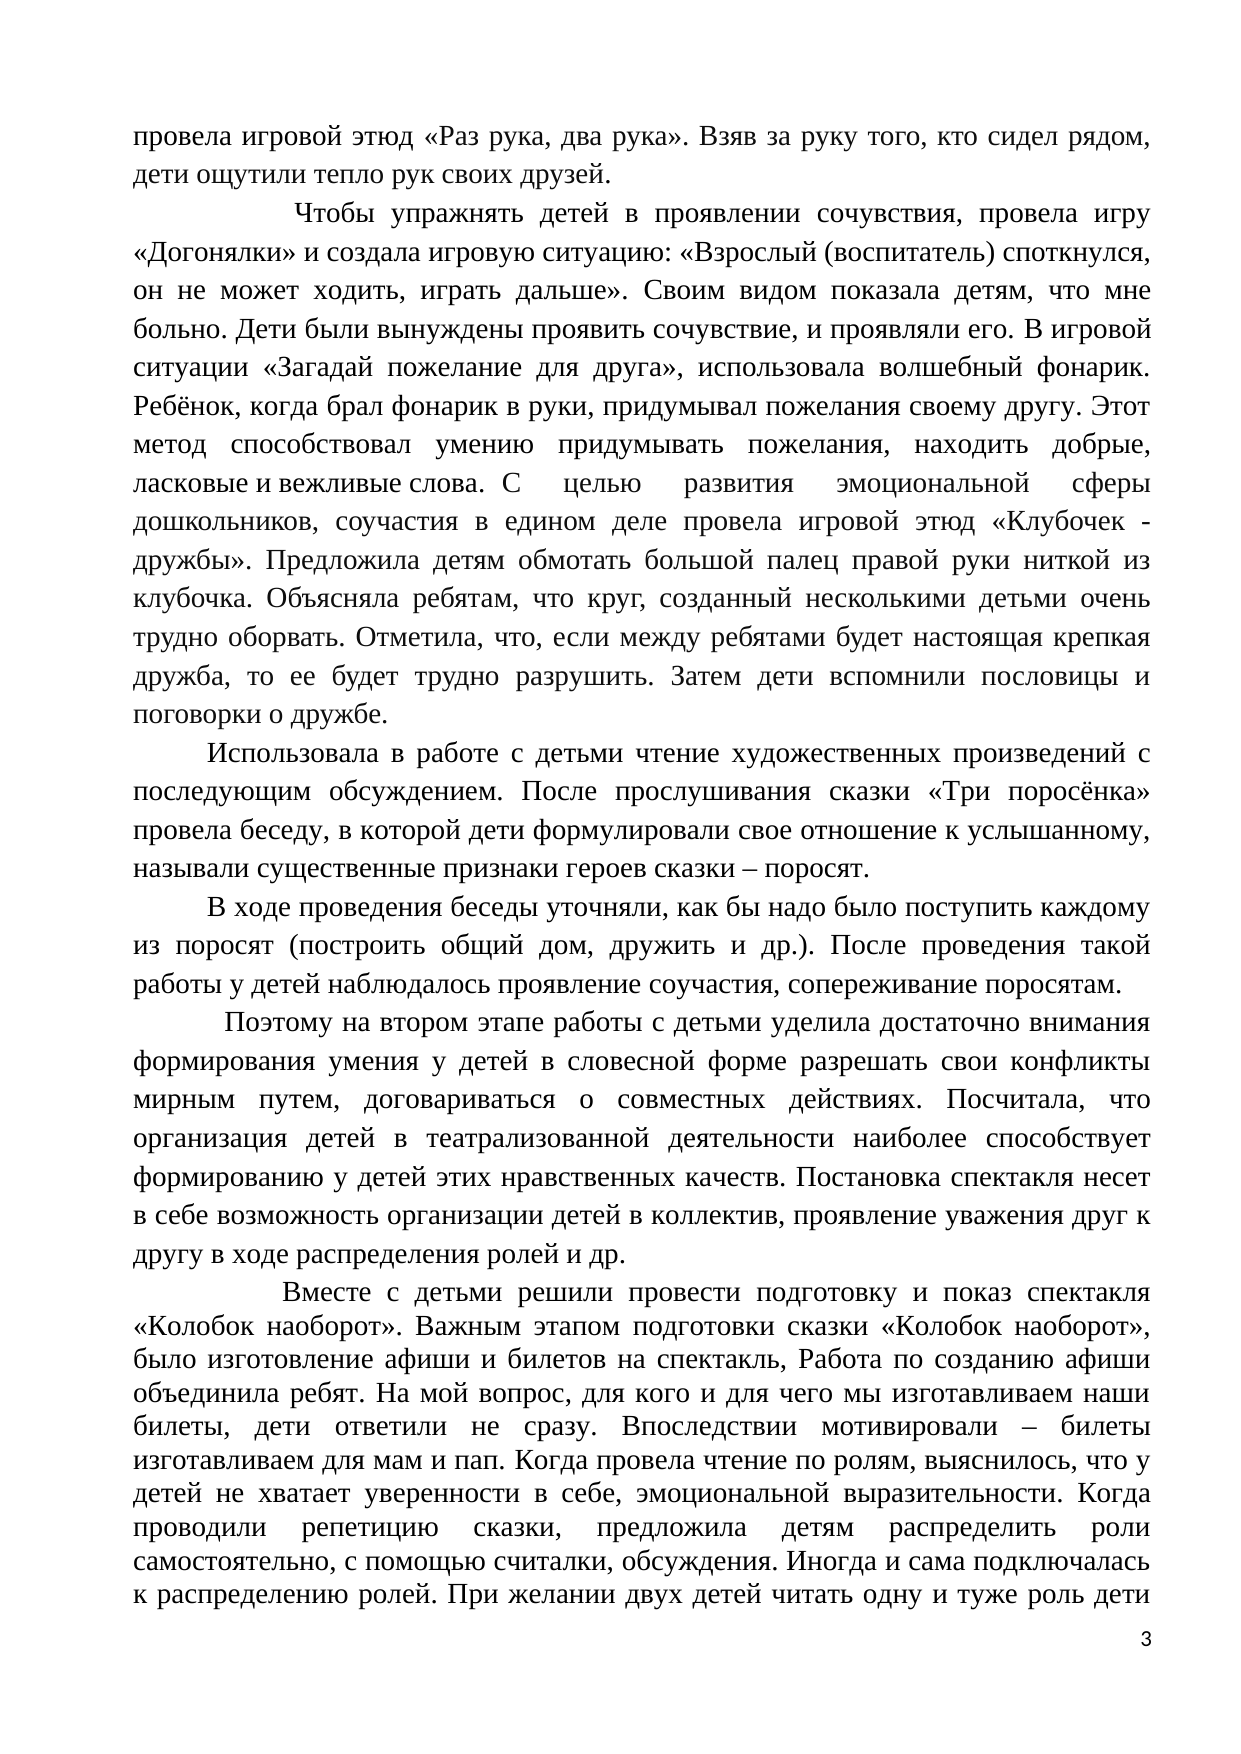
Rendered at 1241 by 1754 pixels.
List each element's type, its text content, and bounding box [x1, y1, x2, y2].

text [133, 1274, 1152, 1610]
text Чтобы упражнять детей в проявлении сочувствия, провела игру «Догонялки» и создала игровую ситуацию: «Взрослый (воспитатель) споткнулся, он не может ходить, играть дальше». Своим видом показала детям, что мне больно. Дети были вынуждены проявить сочувствие, и проявляли его. В игровой ситуации «Загадай пожелание для друга», использовала волшебный фонарик. Ребёнок, когда брал фонарик в руки, придумывал пожелания своему другу. Этот метод способствовал умению придумывать пожелания, находить добрые, ласковые и вежливые слова. С целью развития эмоциональной сферы дошкольников, соучастия в едином деле провела игровой этюд «Клубочек - дружбы». Предложила детям обмотать большой палец правой руки ниткой из клубочка. Объясняла ребятам, что круг, созданный несколькими детьми очень трудно оборвать. Отметила, что, если между ребятами будет настоящая крепкая дружба, то ее будет трудно разрушить. Затем дети вспомнили пословицы и поговорки о дружбе. [133, 195, 1152, 730]
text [133, 118, 1152, 190]
text В ходе проведения беседы уточняли, как бы надо было поступить каждому из поросят (построить общий дом, дружить и др.). После проведения такой работы у детей наблюдалось проявление соучастия, сопереживание поросятам. [133, 889, 1152, 999]
text Использовала в работе с детьми чтение художественных произведений с последующим обсуждением. После прослушивания сказки «Три поросёнка» провела беседу, в которой дети формулировали свое отношение к услышанному, называли существенные признаки героев сказки – поросят. [133, 735, 1152, 884]
text Поэтому на втором этапе работы с детьми уделила достаточно внимания формирования умения у детей в словесной форме разрешать свои конфликты мирным путем, договариваться о совместных действиях. Посчитала, что организация детей в театрализованной деятельности наиболее способствует формированию у детей этих нравственных качеств. Постановка спектакля несет в себе возможность организации детей в коллектив, проявление уважения друг к другу в ходе распределения ролей и др. [133, 1004, 1152, 1269]
